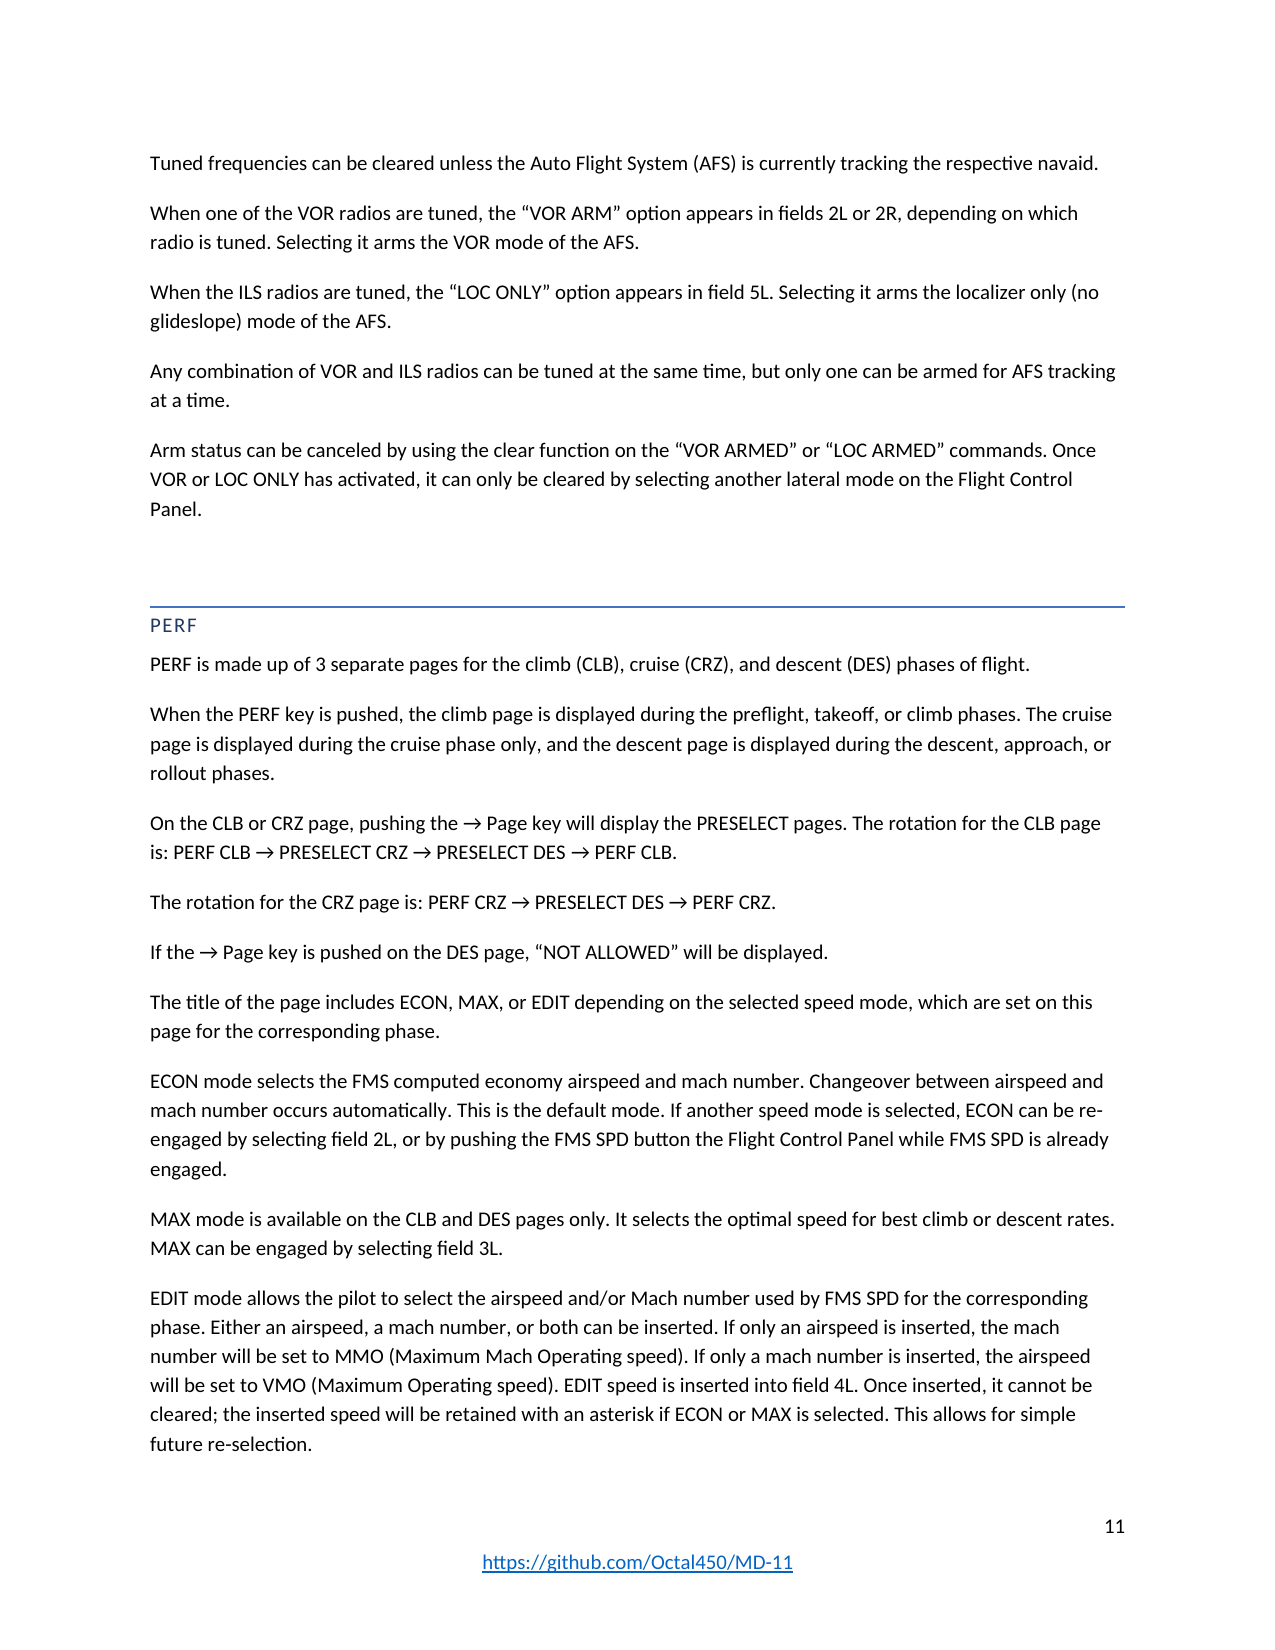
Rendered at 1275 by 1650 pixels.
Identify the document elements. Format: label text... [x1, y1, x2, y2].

text MAX mode is available on the CLB and DES pages only. It selects the optimal speed for best climb or descent rates. MAX can be engaged by selecting field 3L. [150, 1206, 1125, 1260]
text When the ILS radios are tuned, the “LOC ONLY” option appears in field 5L. Selecting it arms the localizer only (no glideslope) mode of the AFS. [150, 279, 1125, 334]
text Tuned frequencies can be cleared unless the Auto Flight System (AFS) is currently tracking the respective navaid. [150, 150, 1125, 175]
text Arm status can be canceled by using the clear function on the “VOR ARMED” or “LOC ARMED” commands. Once VOR or LOC ONLY has activated, it can only be cleared by selecting another lateral mode on the Flight Control Panel. [150, 437, 1125, 521]
text When the PERF key is pushed, the climb page is displayed during the preflight, takeoff, or climb phases. The cruise page is displayed during the cruise phase only, and the descent page is displayed during the descent, approach, or rollout phases. [150, 702, 1125, 785]
text EDIT mode allows the pilot to select the airspeed and/or Mach number used by FMS SPD for the corresponding phase. Either an airspeed, a mach number, or both can be inserted. If only an airspeed is inserted, the mach number will be set to MMO (Maximum Mach Operating speed). If only a mach number is inserted, the airspeed will be set to VMO (Maximum Operating speed). EDIT speed is inserted into field 4L. Once inserted, it cannot be cleared; the inserted speed will be retained with an asterisk if ECON or MAX is selected. This allows for simple future re-selection. [150, 1285, 1125, 1456]
text The rotation for the CRZ page is: PERF CRZ → PRESELECT DES → PERF CRZ. [150, 889, 1125, 914]
text On the CLB or CRZ page, pushing the → Page key will display the PRESELECT pages. The rotation for the CLB page is: PERF CLB → PRESELECT CRZ → PRESELECT DES → PERF CLB. [150, 810, 1125, 864]
text When one of the VOR radios are tuned, the “VOR ARM” option appears in fields 2L or 2R, depending on which radio is tuned. Selecting it arms the VOR mode of the AFS. [150, 200, 1125, 254]
text PERF is made up of 3 separate pages for the climb (CLB), cruise (CRZ), and descent (DES) phases of flight. [150, 652, 1125, 677]
text The title of the page includes ECON, MAX, or EDIT depending on the selected speed mode, which are set on this page for the corresponding phase. [150, 989, 1125, 1044]
text Any combination of VOR and ILS radios can be tuned at the same time, but only one can be armed for AFS tracking at a time. [150, 358, 1125, 413]
text If the → Page key is pushed on the DES page, “NOT ALLOWED” will be displayed. [150, 939, 1125, 964]
text ECON mode selects the FMS computed economy airspeed and mach number. Changeover between airspeed and mach number occurs automatically. This is the default mode. If another speed mode is selected, ECON can be re-engaged by selecting field 2L, or by pushing the FMS SPD button the Flight Control Panel while FMS SPD is already engaged. [150, 1068, 1125, 1181]
subtitle PERF [150, 608, 1125, 637]
